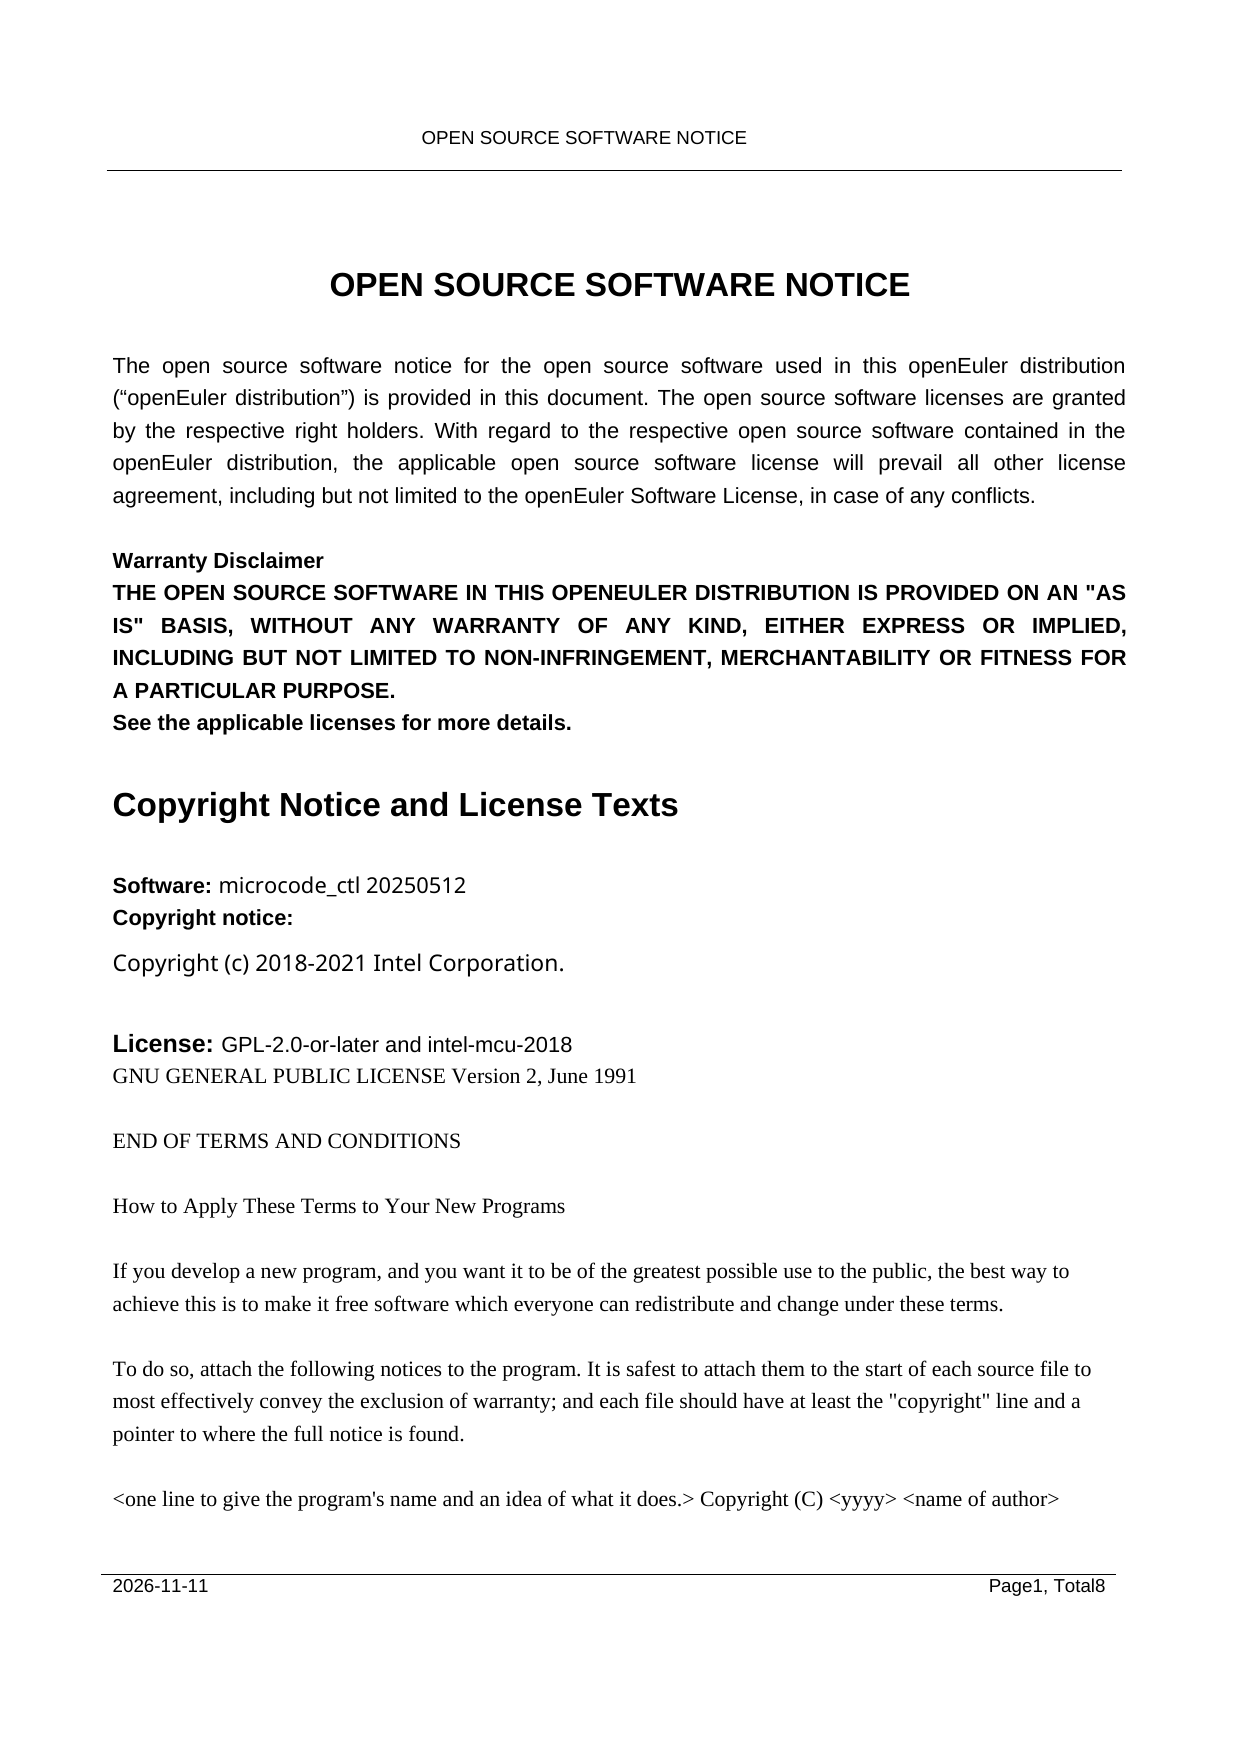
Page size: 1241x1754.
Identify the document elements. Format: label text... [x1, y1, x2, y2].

text License: GPL-2.0-or-later and intel-mcu-2018 [112, 1027, 1128, 1060]
text Copyright (c) 2018-2021 Intel Corporation. [112, 947, 1128, 979]
text The open source software notice for the open source software used in this openEuler distribution (“openEuler distribution”) is provided in this document. The open source software licenses are granted by the respective right holders. With regard to the respective open source software contained in the openEuler distribution, the applicable open source software license will prevail all other license agreement, including but not limited to the openEuler Software License, in case of any conflicts. [112, 349, 1128, 511]
text THE OPEN SOURCE SOFTWARE IN THIS OPENEULER DISTRIBUTION IS PROVIDED ON AN "AS IS" BASIS, WITHOUT ANY WARRANTY OF ANY KIND, EITHER EXPRESS OR IMPLIED, INCLUDING BUT NOT LIMITED TO NON-INFRINGEMENT, MERCHANTABILITY OR FITNESS FOR A PARTICULAR PURPOSE. See the applicable licenses for more details. [112, 576, 1128, 739]
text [112, 1060, 1128, 1515]
text OPEN SOURCE SOFTWARE NOTICE [112, 251, 1128, 316]
text Copyright Notice and License Texts [112, 771, 1128, 836]
title Software: microcode_ctl 20250512 [112, 869, 1128, 901]
text Copyright notice: [112, 901, 1128, 934]
text Warranty Disclaimer [112, 544, 1128, 576]
